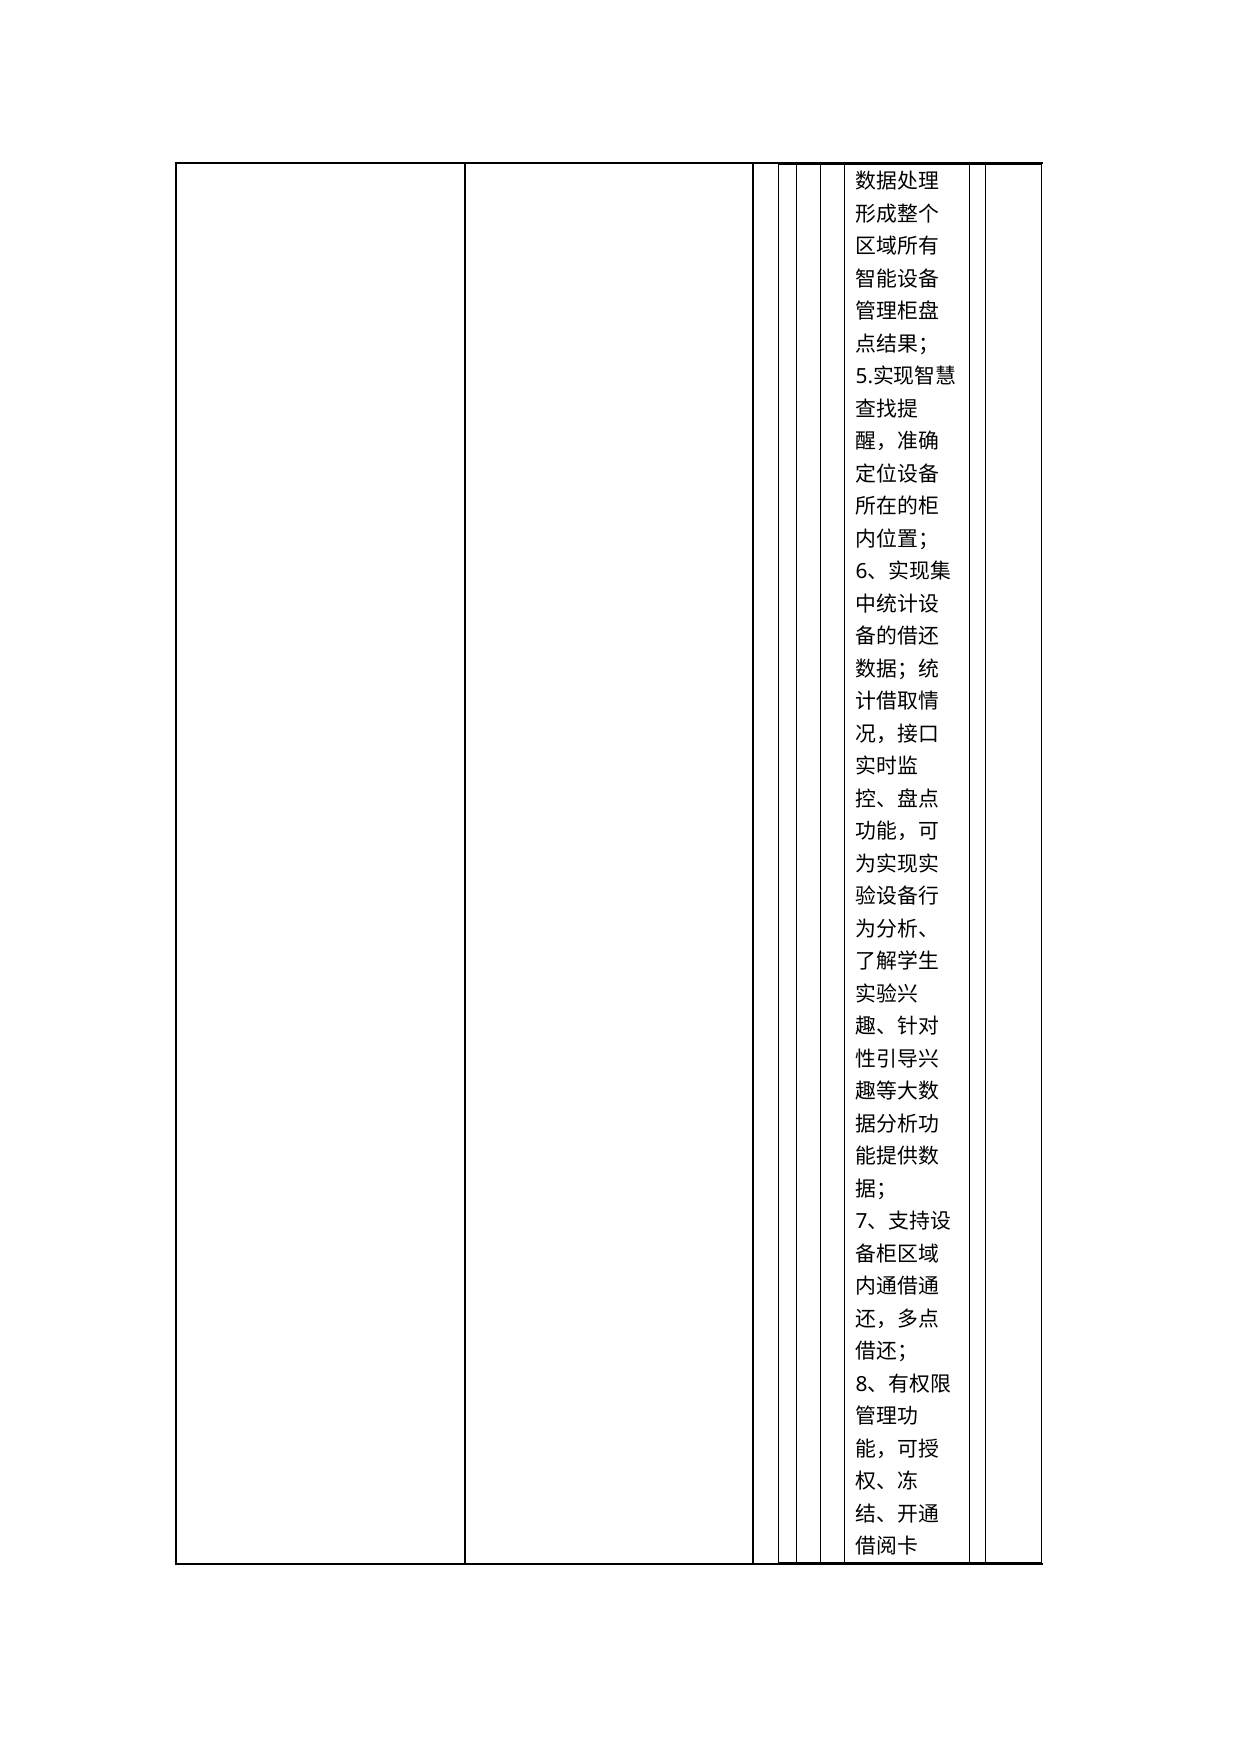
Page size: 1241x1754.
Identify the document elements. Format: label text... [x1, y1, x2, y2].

table_cell [821, 165, 844, 1562]
table_cell [466, 164, 752, 1563]
table_cell [845, 165, 969, 1562]
table_cell [754, 164, 778, 1563]
table_cell [779, 165, 796, 1562]
table_cell [986, 165, 1041, 1562]
table_cell [797, 165, 820, 1562]
table_cell 1 [177, 164, 464, 1563]
